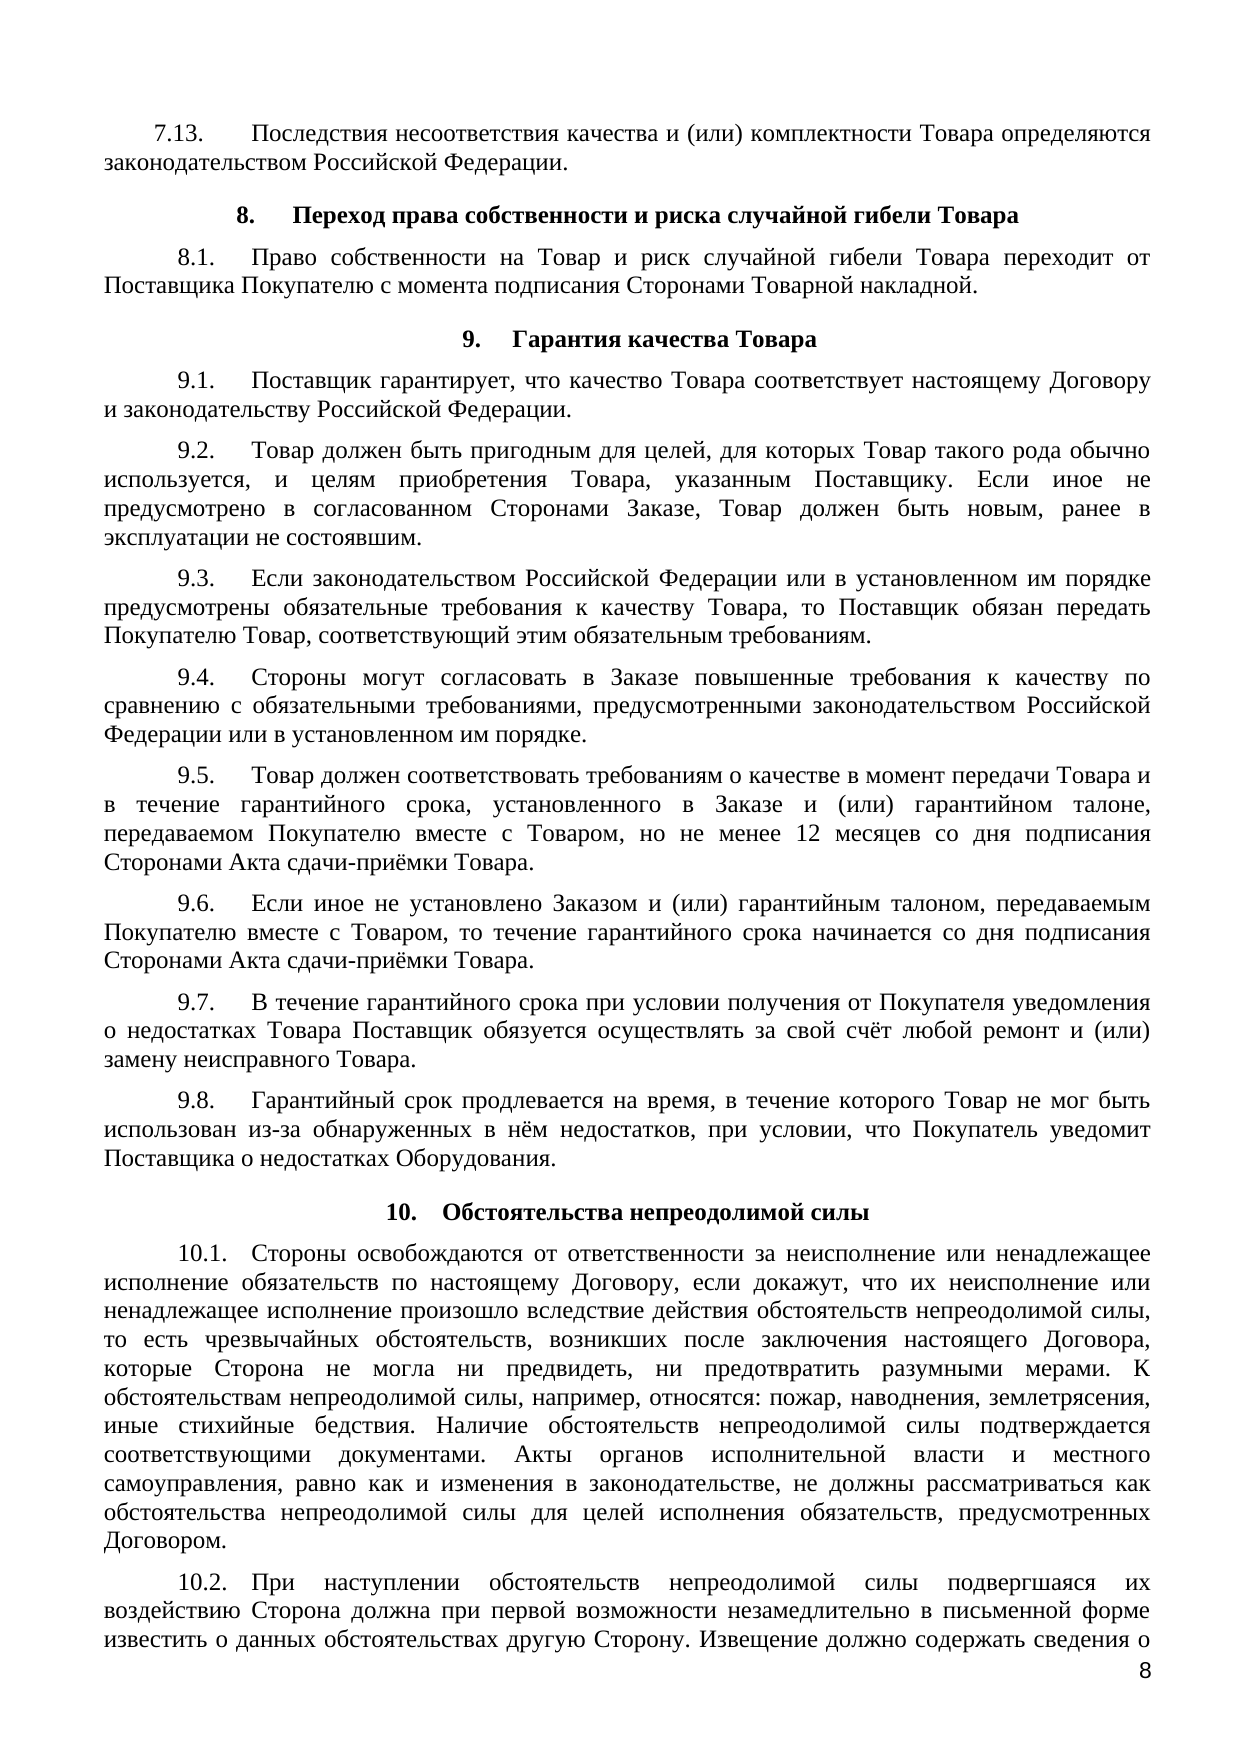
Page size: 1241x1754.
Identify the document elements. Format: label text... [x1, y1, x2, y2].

text 9.6. Если иное не установлено Заказом и (или) гарантийным талоном, передаваемым Покупателю вместе с Товаром, то течение гарантийного срока начинается со дня подписания Сторонами Акта сдачи-приёмки Товара. [103, 888, 1152, 974]
text 9.7. В течение гарантийного срока при условии получения от Покупателя уведомления о недостатках Товара Поставщик обязуется осуществлять за свой счёт любой ремонт и (или) замену неисправного Товара. [103, 987, 1152, 1073]
list Обстоятельства непреодолимой силы [103, 1197, 1152, 1226]
text 7.13. Последствия несоответствия качества и (или) комплектности Товара определяются законодательством Российской Федерации. [103, 118, 1152, 176]
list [103, 1567, 1152, 1653]
text 9. Гарантия качества Товара [103, 324, 1152, 353]
list Переход права собственности и риска случайной гибели Товара [103, 201, 1152, 229]
text 9.5. Товар должен соответствовать требованиям о качестве в момент передачи Товара и в течение гарантийного срока, установленного в Заказе и (или) гарантийном талоне, передаваемом Покупателю вместе с Товаром, но не менее 12 месяцев со дня подписания Сторонами Акта сдачи-приёмки Товара. [103, 761, 1152, 876]
list Право собственности на Товар и риск случайной гибели Товара переходит от Поставщика Покупателю с момента подписания Сторонами Товарной накладной. [103, 242, 1152, 299]
text 9.2. Товар должен быть пригодным для целей, для которых Товар такого рода обычно используется, и целям приобретения Товара, указанным Поставщику. Если иное не предусмотрено в согласованном Сторонами Заказе, Товар должен быть новым, ранее в эксплуатации не состоявшим. [103, 436, 1152, 551]
text 9.4. Стороны могут согласовать в Заказе повышенные требования к качеству по сравнению с обязательными требованиями, предусмотренными законодательством Российской Федерации или в установленном им порядке. [103, 662, 1152, 748]
text 9.8. Гарантийный срок продлевается на время, в течение которого Товар не мог быть использован из-за обнаруженных в нём недостатков, при условии, что Покупатель уведомит Поставщика о недостатках Оборудования. [103, 1086, 1152, 1172]
text 9.3. Если законодательством Российской Федерации или в установленном им порядке предусмотрены обязательные требования к качеству Товара, то Поставщик обязан передать Покупателю Товар, соответствующий этим обязательным требованиям. [103, 563, 1152, 649]
text 9.1. Поставщик гарантирует, что качество Товара соответствует настоящему Договору и законодательству Российской Федерации. [103, 366, 1152, 423]
list Стороны освобождаются от ответственности за неисполнение или ненадлежащее исполнение обязательств по настоящему Договору, если докажут, что их неисполнение или ненадлежащее исполнение произошло вследствие действия обстоятельств непреодолимой силы, то есть чрезвычайных обстоятельств, возникших после заключения настоящего Договора, которые Сторона не могла ни предвидеть, ни предотвратить разумными мерами. К обстоятельствам непреодолимой силы, например, относятся: пожар, наводнения, землетрясения, иные стихийные бедствия. Наличие обстоятельств непреодолимой силы подтверждается соответствующими документами. Акты органов исполнительной власти и местного самоуправления, равно как и изменения в законодательстве, не должны рассматриваться как обстоятельства непреодолимой силы для целей исполнения обязательств, предусмотренных Договором. [103, 1238, 1152, 1554]
